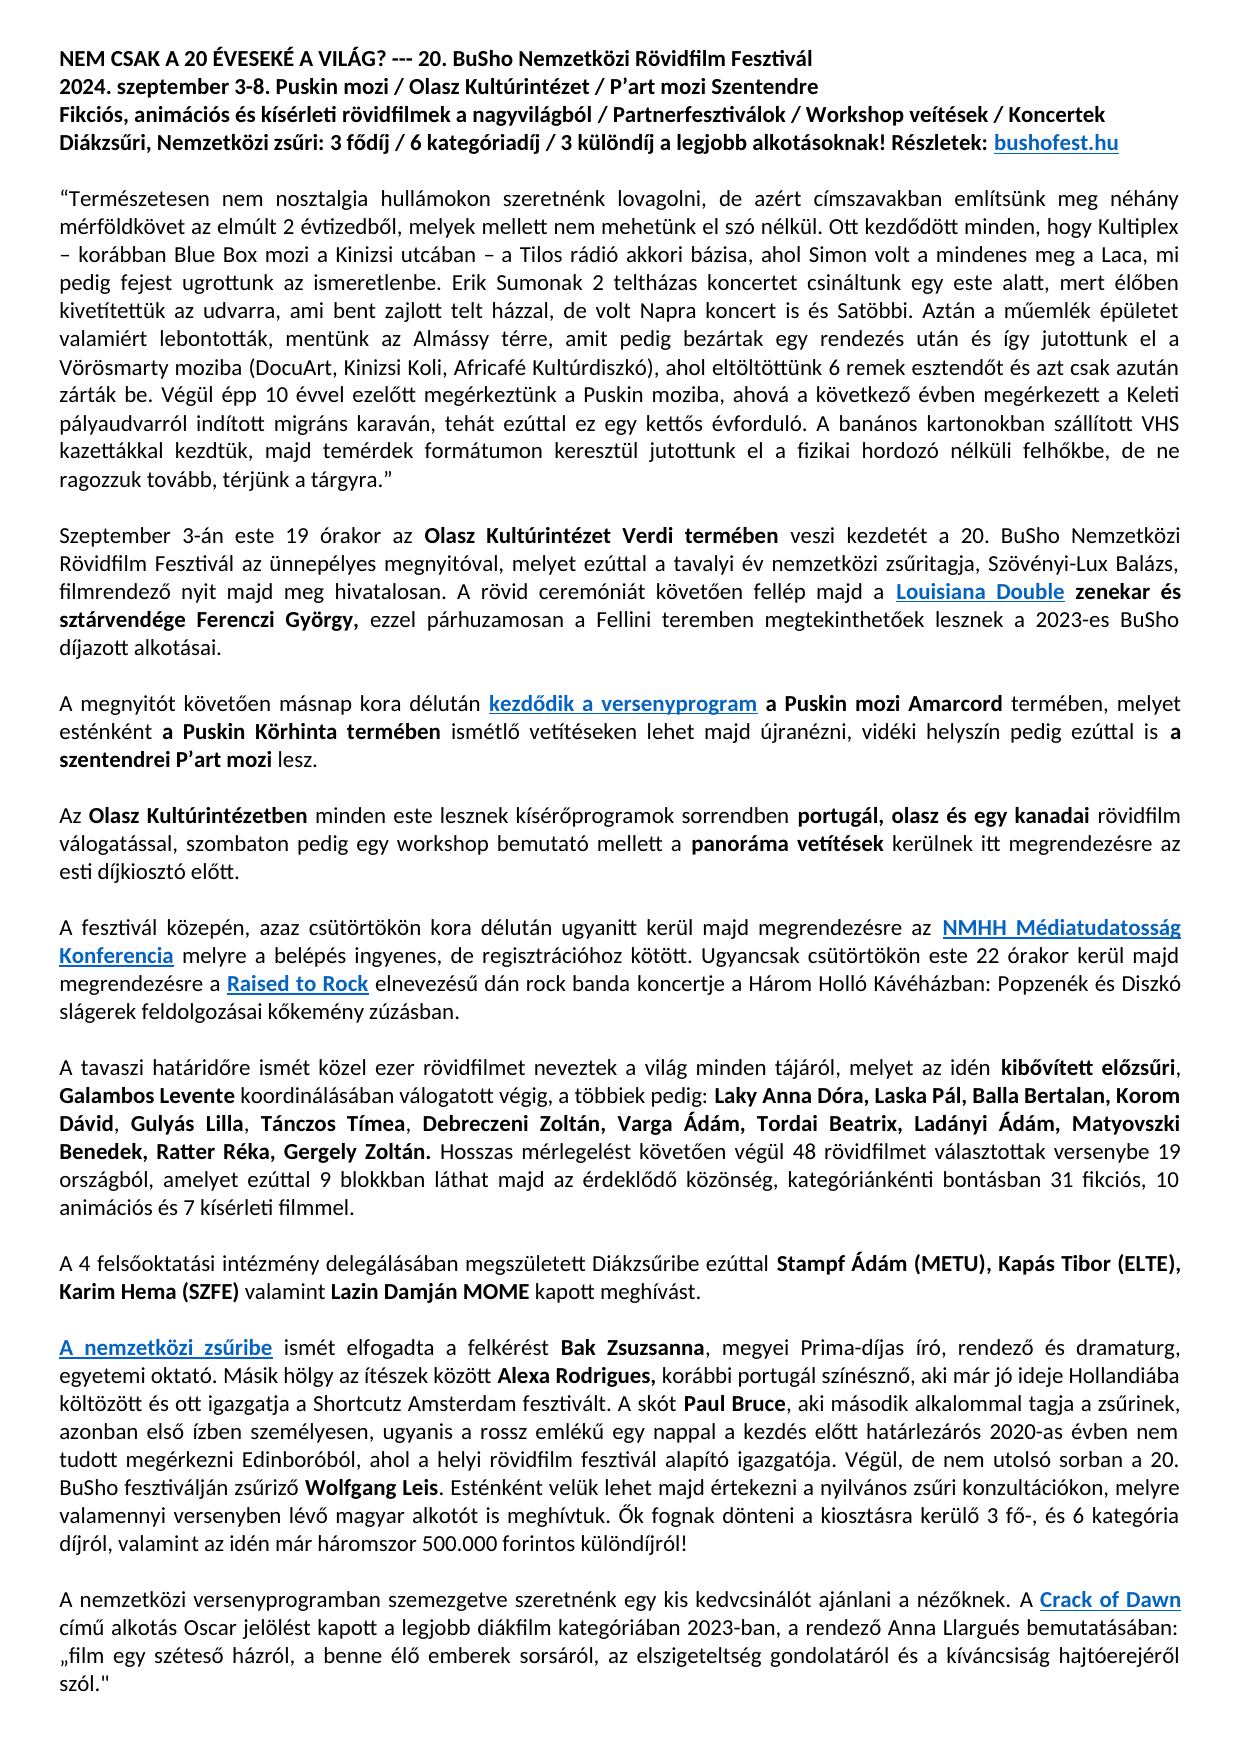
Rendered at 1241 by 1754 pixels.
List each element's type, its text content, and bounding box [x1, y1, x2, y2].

text NEM CSAK A 20 ÉVESEKÉ A VILÁG? --- 20. BuSho Nemzetközi Rövidfilm Fesztivál [59, 44, 1181, 72]
text A 4 felsőoktatási intézmény delegálásában megszületett Diákzsűribe ezúttal Stampf Ádám (METU), Kapás Tibor (ELTE), Karim Hema (SZFE) valamint Lazin Damján MOME kapott meghívást. [59, 1249, 1181, 1305]
text “Természetesen nem nosztalgia hullámokon szeretnénk lovagolni, de azért címszavakban említsünk meg néhány mérföldkövet az elmúlt 2 évtizedből, melyek mellett nem mehetünk el szó nélkül. Ott kezdődött minden, hogy Kultiplex – korábban Blue Box mozi a Kinizsi utcában – a Tilos rádió akkori bázisa, ahol Simon volt a mindenes meg a Laca, mi pedig fejest ugrottunk az ismeretlenbe. Erik Sumonak 2 teltházas koncertet csináltunk egy este alatt, mert élőben kivetítettük az udvarra, ami bent zajlott telt házzal, de volt Napra koncert is és Satöbbi. Aztán a műemlék épületet valamiért lebontották, mentünk az Almássy térre, amit pedig bezártak egy rendezés után és így jutottunk el a Vörösmarty moziba (DocuArt, Kinizsi Koli, Africafé Kultúrdiszkó), ahol eltöltöttünk 6 remek esztendőt és azt csak azután zárták be. Végül épp 10 évvel ezelőtt megérkeztünk a Puskin moziba, ahová a következő évben megérkezett a Keleti pályaudvarról indított migráns karaván, tehát ezúttal ez egy kettős évforduló. A banános kartonokban szállított VHS kazettákkal kezdtük, majd temérdek formátumon keresztül jutottunk el a fizikai hordozó nélküli felhőkbe, de ne ragozzuk tovább, térjünk a tárgyra.” [59, 184, 1181, 493]
text A megnyitót követően másnap kora délután kezdődik a versenyprogram a Puskin mozi Amarcord termében, melyet esténként a Puskin Körhinta termében ismétlő vetítéseken lehet majd újranézni, vidéki helyszín pedig ezúttal is a szentendrei P’art mozi lesz. [59, 689, 1181, 773]
text 2024. szeptember 3-8. Puskin mozi / Olasz Kultúrintézet / P’art mozi Szentendre [59, 72, 1181, 100]
text Fikciós, animációs és kísérleti rövidfilmek a nagyvilágból / Partnerfesztiválok / Workshop veítések / Koncertek [59, 100, 1181, 128]
text A nemzetközi versenyprogramban szemezgetve szeretnénk egy kis kedvcsinálót ajánlani a nézőknek. A Crack of Dawn című alkotás Oscar jelölést kapott a legjobb diákfilm kategóriában 2023-ban, a rendező Anna Llargués bemutatásában: „film egy széteső házról, a benne élő emberek sorsáról, az elszigeteltség gondolatáról és a kíváncsiság hajtóerejéről szól." [59, 1586, 1181, 1698]
text Szeptember 3-án este 19 órakor az Olasz Kultúrintézet Verdi termében veszi kezdetét a 20. BuSho Nemzetközi Rövidfilm Fesztivál az ünnepélyes megnyitóval, melyet ezúttal a tavalyi év nemzetközi zsűritagja, Szövényi-Lux Balázs, filmrendező nyit majd meg hivatalosan. A rövid ceremóniát követően fellép majd a Louisiana Double zenekar és sztárvendége Ferenczi György, ezzel párhuzamosan a Fellini teremben megtekinthetőek lesznek a 2023-es BuSho díjazott alkotásai. [59, 521, 1181, 661]
text Az Olasz Kultúrintézetben minden este lesznek kísérőprogramok sorrendben portugál, olasz és egy kanadai rövidfilm válogatással, szombaton pedig egy workshop bemutató mellett a panoráma vetítések kerülnek itt megrendezésre az esti díjkiosztó előtt. [59, 801, 1181, 885]
text A nemzetközi zsűribe ismét elfogadta a felkérést Bak Zsuzsanna, megyei Prima-díjas író, rendező és dramaturg, egyetemi oktató. Másik hölgy az ítészek között Alexa Rodrigues, korábbi portugál színésznő, aki már jó ideje Hollandiába költözött és ott igazgatja a Shortcutz Amsterdam fesztivált. A skót Paul Bruce, aki második alkalommal tagja a zsűrinek, azonban első ízben személyesen, ugyanis a rossz emlékű egy nappal a kezdés előtt határlezárós 2020-as évben nem tudott megérkezni Edinboróból, ahol a helyi rövidfilm fesztivál alapító igazgatója. Végül, de nem utolsó sorban a 20. BuSho fesztiválján zsűriző Wolfgang Leis. Esténként velük lehet majd értekezni a nyilvános zsűri konzultációkon, melyre valamennyi versenyben lévő magyar alkotót is meghívtuk. Ők fognak dönteni a kiosztásra kerülő 3 fő-, és 6 kategória díjról, valamint az idén már háromszor 500.000 forintos különdíjról! [59, 1333, 1181, 1557]
text A tavaszi határidőre ismét közel ezer rövidfilmet neveztek a világ minden tájáról, melyet az idén kibővített előzsűri, Galambos Levente koordinálásában válogatott végig, a többiek pedig: Laky Anna Dóra, Laska Pál, Balla Bertalan, Korom Dávid, Gulyás Lilla, Tánczos Tímea, Debreczeni Zoltán, Varga Ádám, Tordai Beatrix, Ladányi Ádám, Matyovszki Benedek, Ratter Réka, Gergely Zoltán. Hosszas mérlegelést követően végül 48 rövidfilmet választottak versenybe 19 országból, amelyet ezúttal 9 blokkban láthat majd az érdeklődő közönség, kategóriánkénti bontásban 31 fikciós, 10 animációs és 7 kísérleti filmmel. [59, 1053, 1181, 1221]
text A fesztivál közepén, azaz csütörtökön kora délután ugyanitt kerül majd megrendezésre az NMHH Médiatudatosság Konferencia melyre a belépés ingyenes, de regisztrációhoz kötött. Ugyancsak csütörtökön este 22 órakor kerül majd megrendezésre a Raised to Rock elnevezésű dán rock banda koncertje a Három Holló Kávéházban: Popzenék és Diszkó slágerek feldolgozásai kőkemény zúzásban. [59, 913, 1181, 1025]
text Diákzsűri, Nemzetközi zsűri: 3 fődíj / 6 kategóriadíj / 3 különdíj a legjobb alkotásoknak! Részletek: bushofest.hu [59, 128, 1181, 156]
